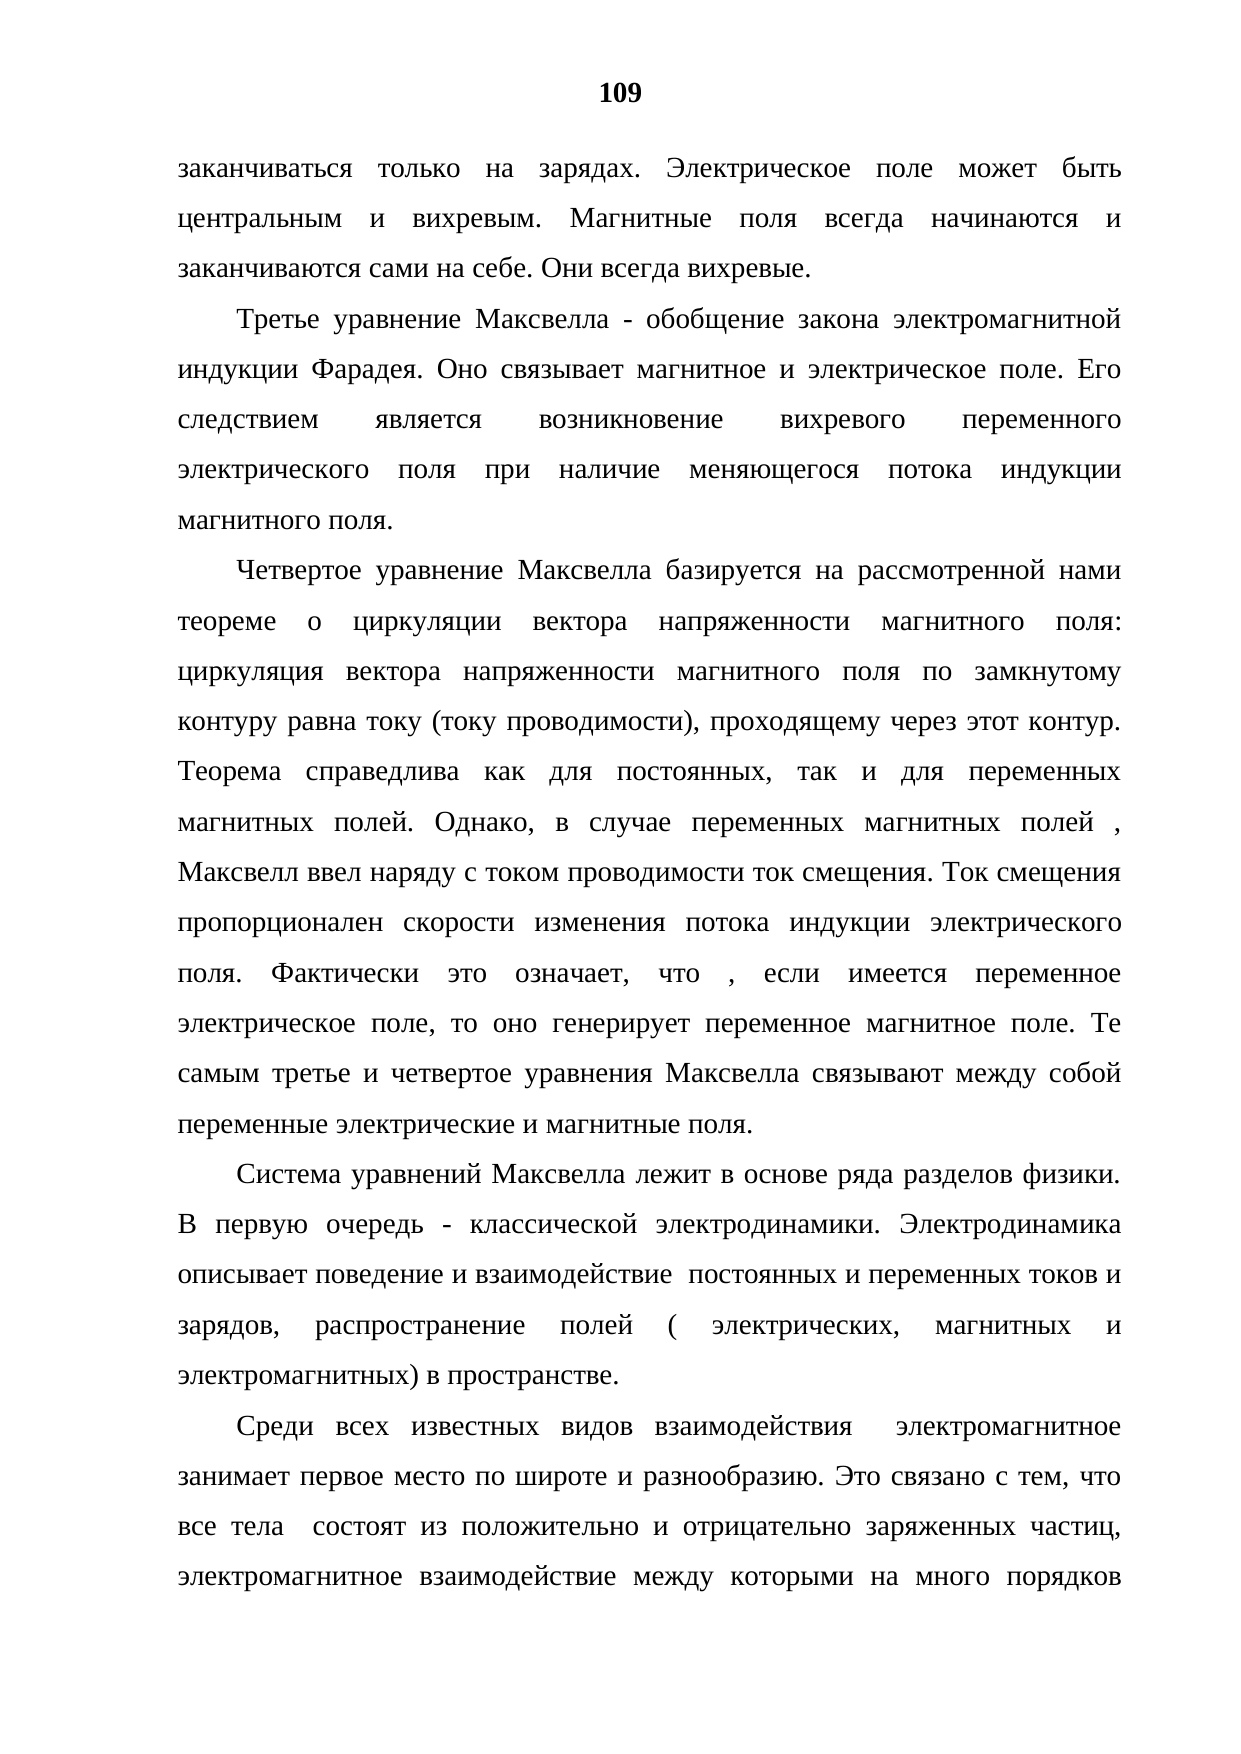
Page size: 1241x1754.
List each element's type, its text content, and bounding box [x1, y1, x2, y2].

text Система уравнений Максвелла лежит в основе ряда разделов физики. В первую очередь - классической электродинамики. Электродинамика описывает поведение и взаимодействие постоянных и переменных токов и зарядов, распространение полей ( электрических, магнитных и электромагнитных) в пространстве. [177, 1156, 1122, 1391]
text Третье уравнение Максвелла - обобщение закона электромагнитной индукции Фарадея. Оно связывает магнитное и электрическое поле. Его следствием является возникновение вихревого переменного электрического поля при наличие меняющегося потока индукции магнитного поля. [177, 301, 1122, 536]
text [177, 150, 1122, 284]
text Четвертое уравнение Максвелла базируется на рассмотренной нами теореме о циркуляции вектора напряженности магнитного поля: циркуляция вектора напряженности магнитного поля по замкнутому контуру равна току (току проводимости), проходящему через этот контур. Теорема справедлива как для постоянных, так и для переменных магнитных полей. Однако, в случае переменных магнитных полей , Максвелл ввел наряду с током проводимости ток смещения. Ток смещения пропорционален скорости изменения потока индукции электрического поля. Фактически это означает, что , если имеется переменное электрическое поле, то оно генерирует переменное магнитное поле. Те самым третье и четвертое уравнения Максвелла связывают между собой переменные электрические и магнитные поля. [177, 552, 1122, 1139]
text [177, 1408, 1122, 1592]
